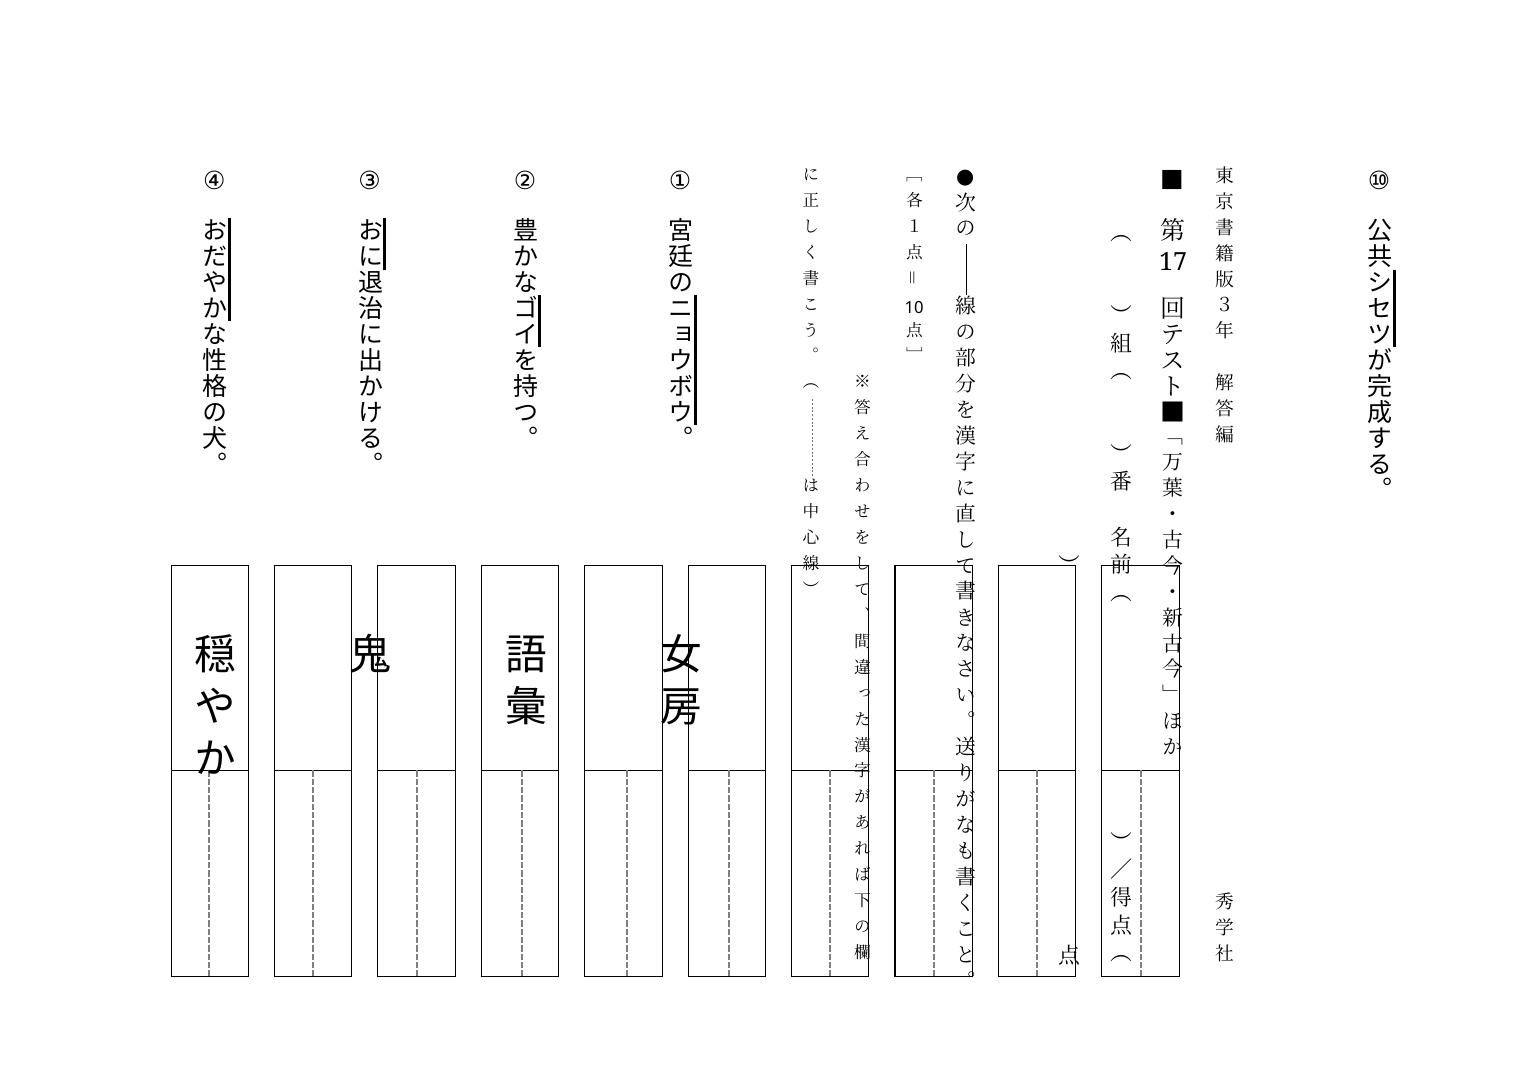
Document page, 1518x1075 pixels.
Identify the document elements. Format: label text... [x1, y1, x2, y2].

text ●次の 線の部分を漢字に直して書きなさい。送りがなも書くこと。［各１点＝10点］ [888, 166, 992, 969]
text （ ）組（ ）番 名前（ ）／得点（ ）点 [1043, 166, 1147, 969]
text ④おだやかな性格の犬。 穏やか [163, 166, 267, 969]
text ■第17回テスト■「万葉・古今・新古今」ほか [1147, 166, 1199, 969]
text ※答え合わせをして、間違った漢字があれば下の欄に正しく書こう。（ は中心線） [785, 166, 888, 969]
text ③おに退治に出かける。 鬼 [319, 166, 422, 969]
text ①宮廷のニョウボウ。 女房 [629, 166, 733, 969]
text ⑩公共シセツが完成する。 [1354, 166, 1406, 969]
text ②豊かなゴイを持つ。 語彙 [474, 166, 578, 969]
text 東京書籍版３年 解答編 秀学社 [1199, 166, 1251, 969]
